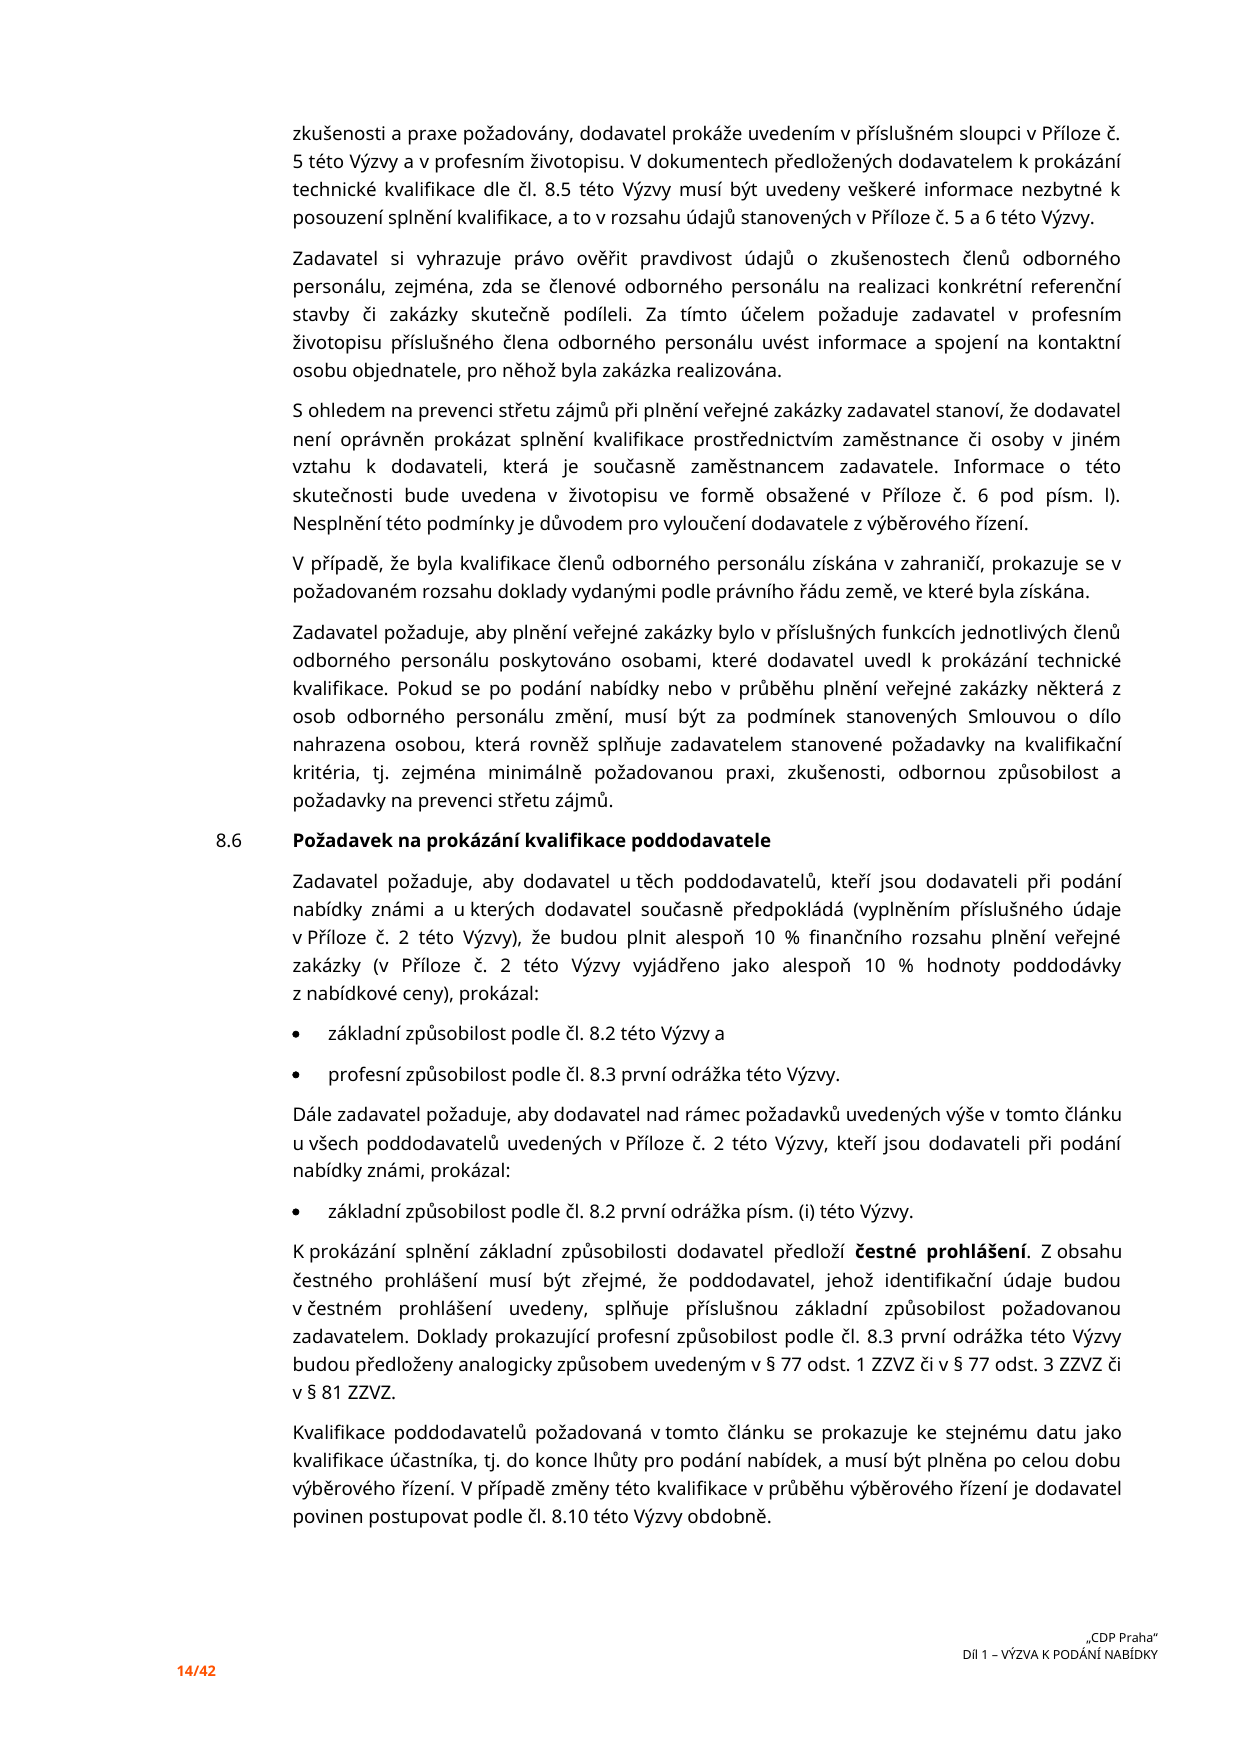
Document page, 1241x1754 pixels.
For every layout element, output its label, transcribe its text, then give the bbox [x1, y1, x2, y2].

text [292, 121, 1122, 230]
text Zadavatel požaduje, aby dodavatel u těch poddodavatelů, kteří jsou dodavateli při podání nabídky známi a u kterých dodavatel současně předpokládá (vyplněním příslušného údaje v Příloze č. 2 této Výzvy), že budou plnit alespoň 10 % finančního rozsahu plnění veřejné zakázky (v Příloze č. 2 této Výzvy vyjádřeno jako alespoň 10 % hodnoty poddodávky z nabídkové ceny), prokázal: [292, 868, 1122, 1006]
text profesní způsobilost podle čl. 8.3 první odrážka této Výzvy. [292, 1061, 1122, 1087]
text Kvalifikace poddodavatelů požadovaná v tomto článku se prokazuje ke stejnému datu jako kvalifikace účastníka, tj. do konce lhůty pro podání nabídek, a musí být plněna po celou dobu výběrového řízení. V případě změny této kvalifikace v průběhu výběrového řízení je dodavatel povinen postupovat podle čl. 8.10 této Výzvy obdobně. [292, 1419, 1122, 1529]
text K prokázání splnění základní způsobilosti dodavatel předloží čestné prohlášení. Z obsahu čestného prohlášení musí být zřejmé, že poddodavatel, jehož identifikační údaje budou v čestném prohlášení uvedeny, splňuje příslušnou základní způsobilost požadovanou zadavatelem. Doklady prokazující profesní způsobilost podle čl. 8.3 první odrážka této Výzvy budou předloženy analogicky způsobem uvedeným v § 77 odst. 1 ZZVZ či v § 77 odst. 3 ZZVZ či v § 81 ZZVZ. [292, 1239, 1122, 1404]
text Požadavek na prokázání kvalifikace poddodavatele [216, 828, 1122, 853]
text S ohledem na prevenci střetu zájmů při plnění veřejné zakázky zadavatel stanoví, že dodavatel není oprávněn prokázat splnění kvalifikace prostřednictvím zaměstnance či osoby v jiném vztahu k dodavateli, která je současně zaměstnancem zadavatele. Informace o této skutečnosti bude uvedena v životopisu ve formě obsažené v Příloze č. 6 pod písm. l). Nesplnění této podmínky je důvodem pro vyloučení dodavatele z výběrového řízení. [292, 398, 1122, 535]
text základní způsobilost podle čl. 8.2 této Výzvy a [292, 1021, 1122, 1046]
text Zadavatel si vyhrazuje právo ověřit pravdivost údajů o zkušenostech členů odborného personálu, zejména, zda se členové odborného personálu na realizaci konkrétní referenční stavby či zakázky skutečně podíleli. Za tímto účelem požaduje zadavatel v profesním životopisu příslušného člena odborného personálu uvést informace a spojení na kontaktní osobu objednatele, pro něhož byla zakázka realizována. [292, 245, 1122, 383]
text Dále zadavatel požaduje, aby dodavatel nad rámec požadavků uvedených výše v tomto článku u všech poddodavatelů uvedených v Příloze č. 2 této Výzvy, kteří jsou dodavateli při podání nabídky známi, prokázal: [292, 1102, 1122, 1183]
text V případě, že byla kvalifikace členů odborného personálu získána v zahraničí, prokazuje se v požadovaném rozsahu doklady vydanými podle právního řádu země, ve které byla získána. [292, 550, 1122, 604]
text základní způsobilost podle čl. 8.2 první odrážka písm. (i) této Výzvy. [292, 1198, 1122, 1224]
text Zadavatel požaduje, aby plnění veřejné zakázky bylo v příslušných funkcích jednotlivých členů odborného personálu poskytováno osobami, které dodavatel uvedl k prokázání technické kvalifikace. Pokud se po podání nabídky nebo v průběhu plnění veřejné zakázky některá z osob odborného personálu změní, musí být za podmínek stanovených Smlouvou o dílo nahrazena osobou, která rovněž splňuje zadavatelem stanovené požadavky na kvalifikační kritéria, tj. zejména minimálně požadovanou praxi, zkušenosti, odbornou způsobilost a požadavky na prevenci střetu zájmů. [292, 619, 1122, 813]
